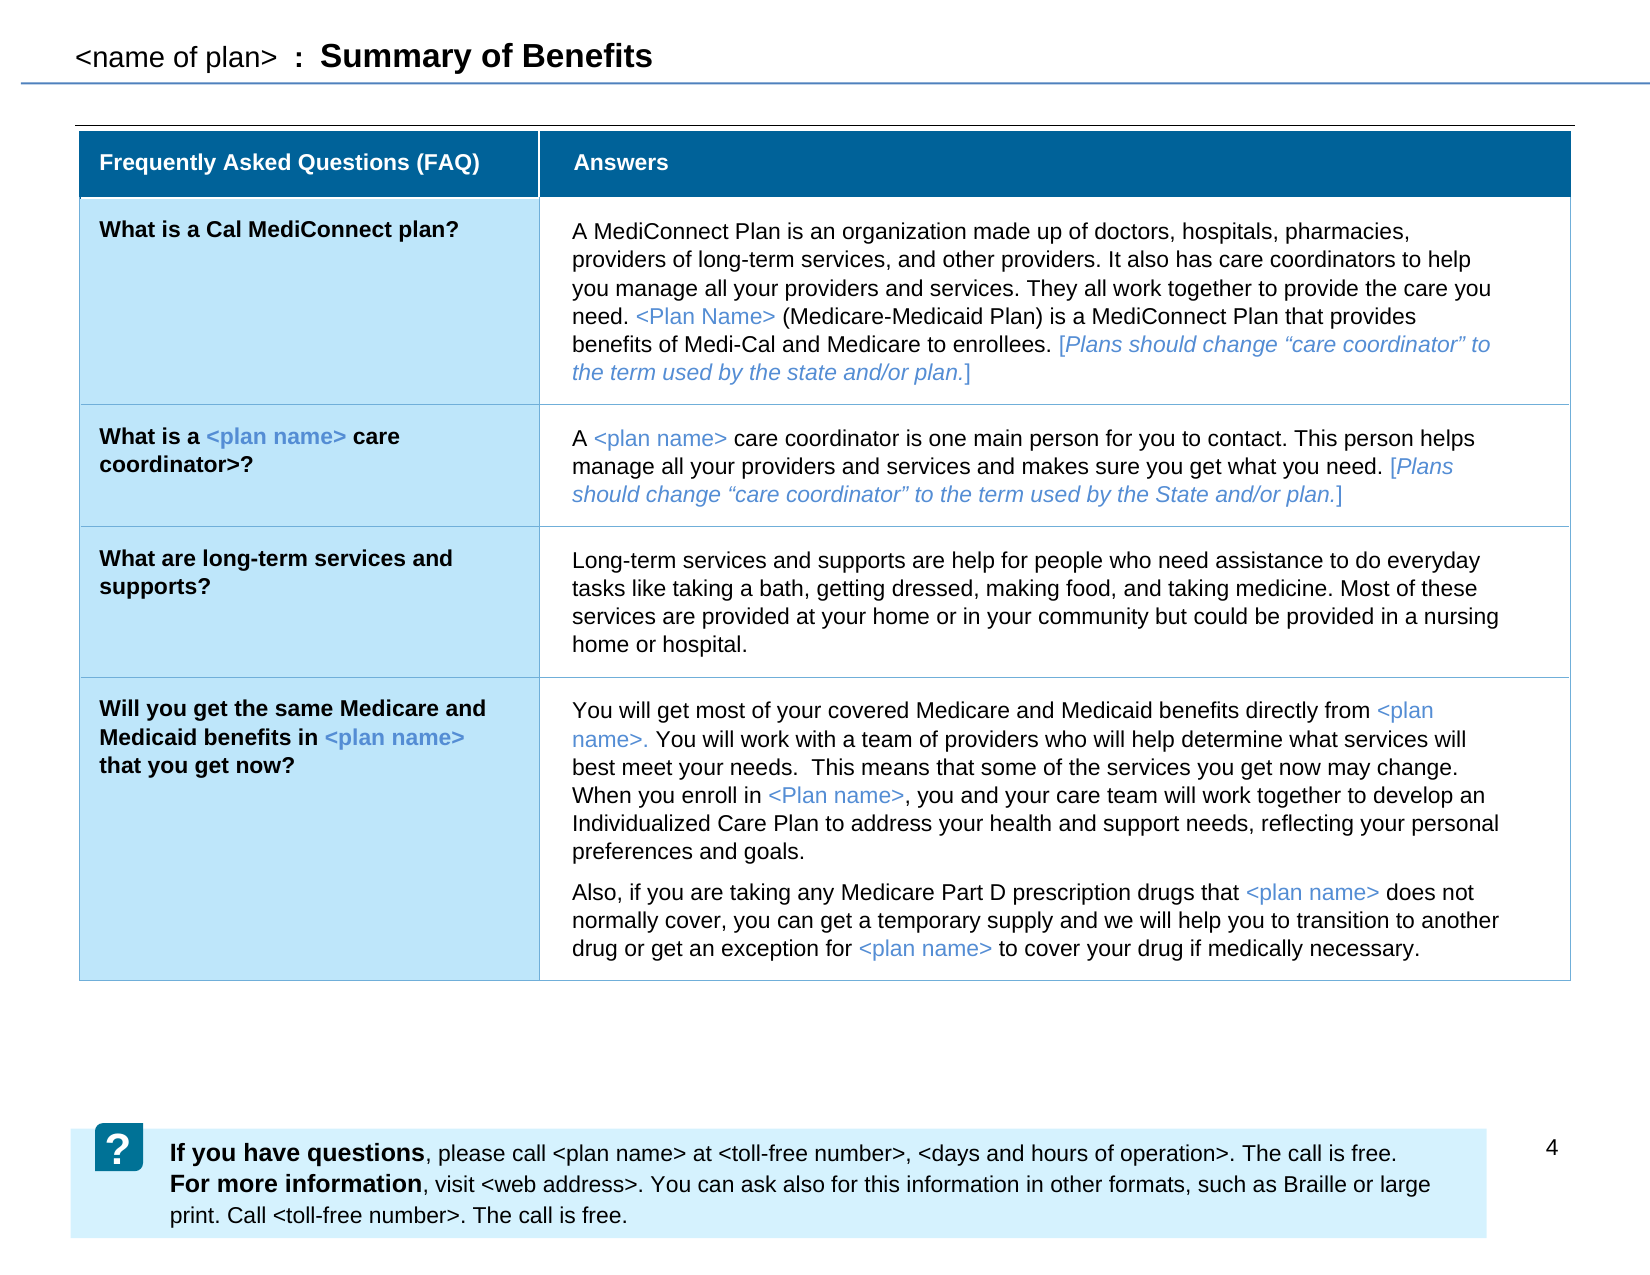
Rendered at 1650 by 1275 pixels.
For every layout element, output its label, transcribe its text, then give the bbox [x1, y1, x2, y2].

table_header Answers [540, 131, 1570, 197]
table_cell Long-term services and supports are help for people who need assistance to do everyday tasks like taking a bath, getting dressed, making food, and taking medicine. Most of these services are provided at your home or in your community but could be provided in a nursing home or hospital. [540, 526, 1570, 677]
table_header Frequently Asked Questions (FAQ) [81, 131, 538, 197]
table_cell What is a Cal MediConnect plan? [80, 199, 539, 404]
table_cell What are long-term services and supports? [80, 527, 539, 677]
table_cell Will you get the same Medicare and Medicaid benefits in <plan name> that you get now? [80, 678, 539, 980]
table_cell A <plan name> care coordinator is one main person for you to contact. This person helps manage all your providers and services and makes sure you get what you need. [Plans should change “care coordinator” to the term used by the State and/or plan.] [540, 404, 1570, 526]
table_cell What is a <plan name> care coordinator>? [80, 405, 539, 526]
table_cell A MediConnect Plan is an organization made up of doctors, hospitals, pharmacies, providers of long-term services, and other providers. It also has care coordinators to help you manage all your providers and services. They all work together to provide the care you need. <Plan Name> (Medicare-Medicaid Plan) is a MediConnect Plan that provides benefits of Medi-Cal and Medicare to enrollees. [Plans should change “care coordinator” to the term used by the state and/or plan.] [540, 197, 1570, 404]
table_cell You will get most of your covered Medicare and Medicaid benefits directly from <plan name>. You will work with a team of providers who will help determine what services will best meet your needs. This means that some of the services you get now may change. When you enroll in <Plan name>, you and your care team will work together to develop an Individualized Care Plan to address your health and support needs, reflecting your personal preferences and goals. Also, if you are taking any Medicare Part D prescription drugs that <plan name> does not normally cover, you can get a temporary supply and we will help you to transition to another drug or get an exception for <plan name> to cover your drug if medically necessary. [540, 677, 1570, 980]
